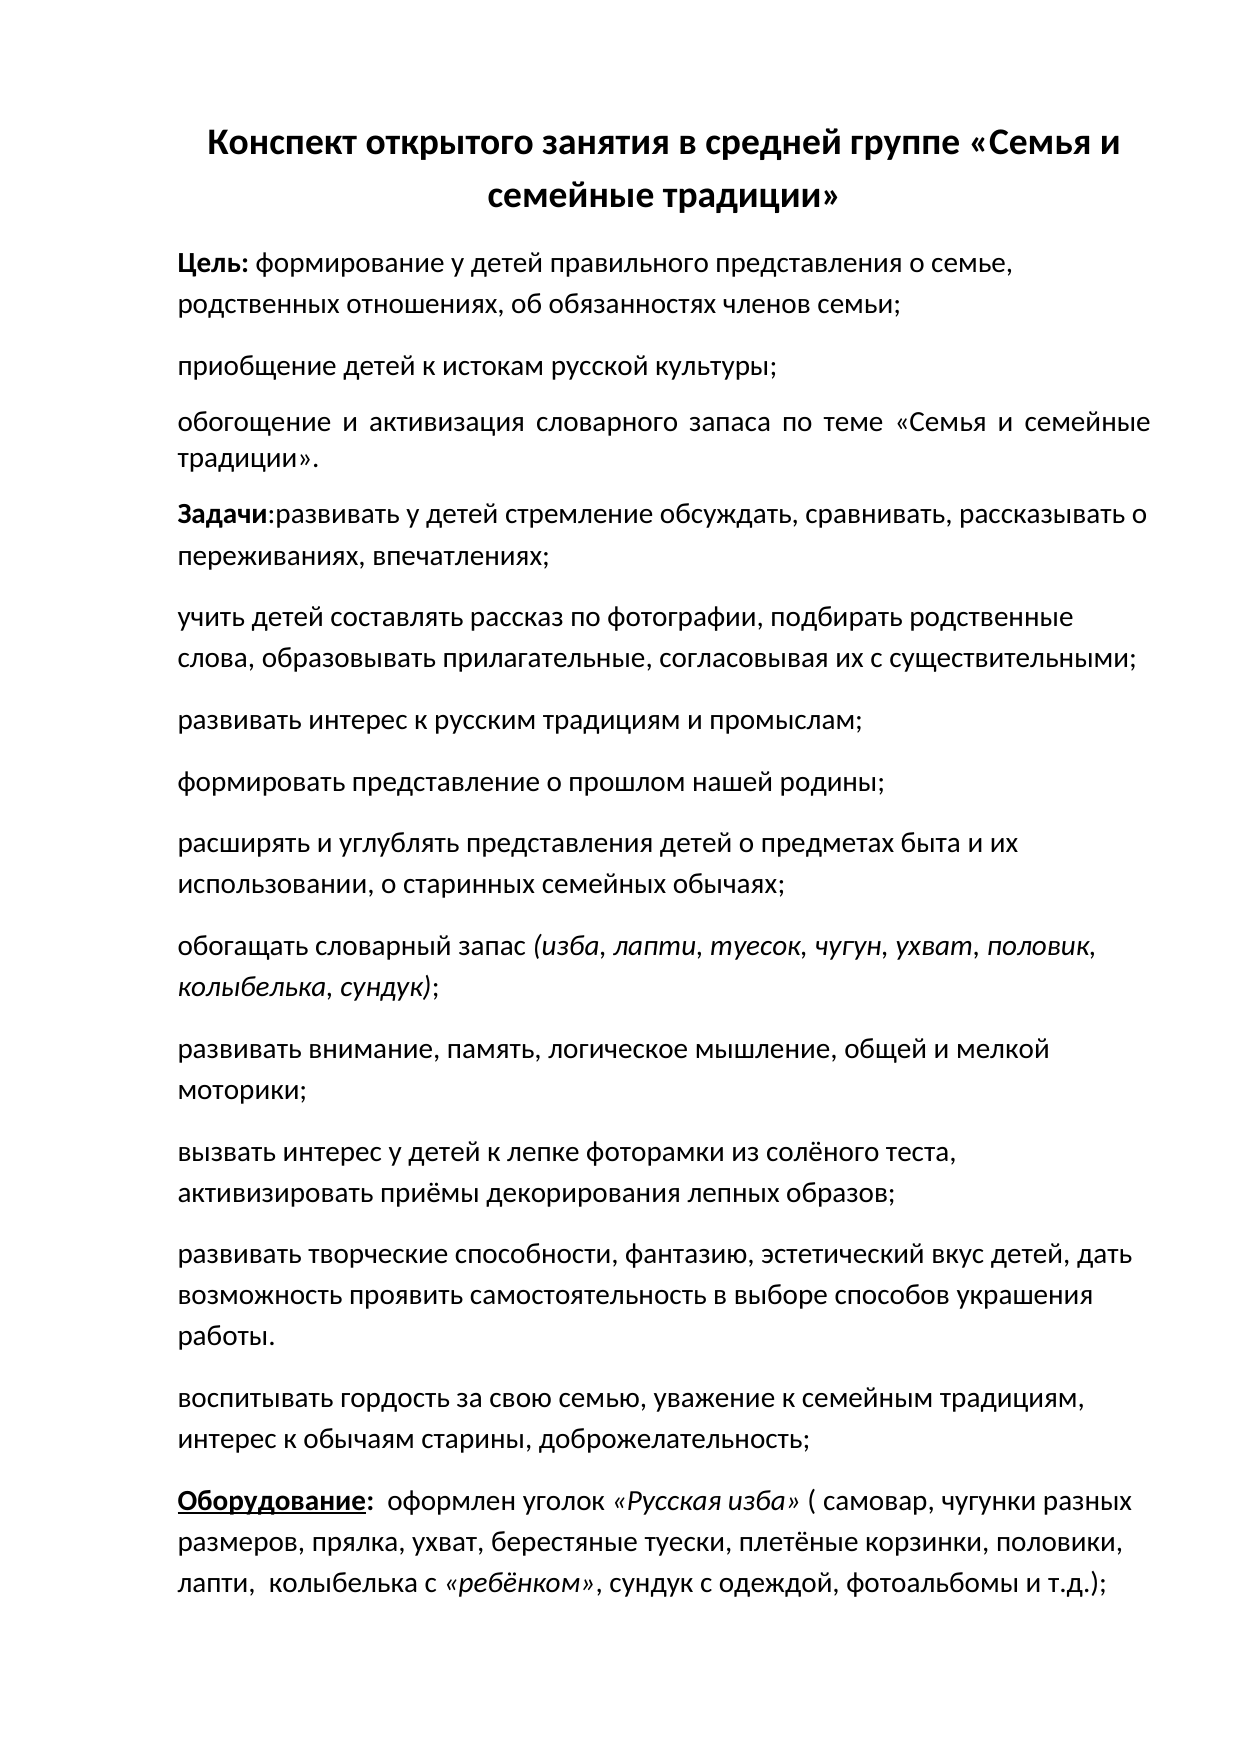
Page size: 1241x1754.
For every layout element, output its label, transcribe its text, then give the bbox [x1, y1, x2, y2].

text развивать внимание, память, логическое мышление, общей и мелкой моторики; [177, 1030, 1152, 1107]
text обогащать словарный запас (изба, лапти, туесок, чугун, ухват, половик, колыбелька, сундук); [177, 927, 1152, 1004]
text развивать интерес к русским традициям и промыслам; [177, 701, 1152, 737]
text Задачи:развивать у детей стремление обсуждать, сравнивать, рассказывать о переживаниях, впечатлениях; [177, 496, 1152, 572]
text обогощение и активизация словарного запаса по теме «Семья и семейные традиции». [177, 403, 1152, 475]
text вызвать интерес у детей к лепке фоторамки из солёного теста, активизировать приёмы декорирования лепных образов; [177, 1133, 1152, 1209]
text формировать представление о прошлом нашей родины; [177, 763, 1152, 798]
text Конспект открытого занятия в средней группе «Семья и семейные традиции» [177, 118, 1152, 217]
text Цель: формирование у детей правильного представления о семье, родственных отношениях, об обязанностях членов семьи; [177, 244, 1152, 321]
text воспитывать гордость за свою семью, уважение к семейным традициям, интерес к обычаям старины, доброжелательность; [177, 1379, 1152, 1456]
text Оборудование: оформлен уголок «Русская изба» ( самовар, чугунки разных размеров, прялка, ухват, берестяные туески, плетёные корзинки, половики, лапти, колыбелька с «ребёнком», сундук с одеждой, фотоальбомы и т.д.); [177, 1482, 1152, 1599]
text развивать творческие способности, фантазию, эстетический вкус детей, дать возможность проявить самостоятельность в выборе способов украшения работы. [177, 1235, 1152, 1353]
text учить детей составлять рассказ по фотографии, подбирать родственные слова, образовывать прилагательные, согласовывая их с существительными; [177, 598, 1152, 675]
text расширять и углублять представления детей о предметах быта и их использовании, о старинных семейных обычаях; [177, 824, 1152, 901]
text приобщение детей к истокам русской культуры; [177, 347, 1152, 383]
